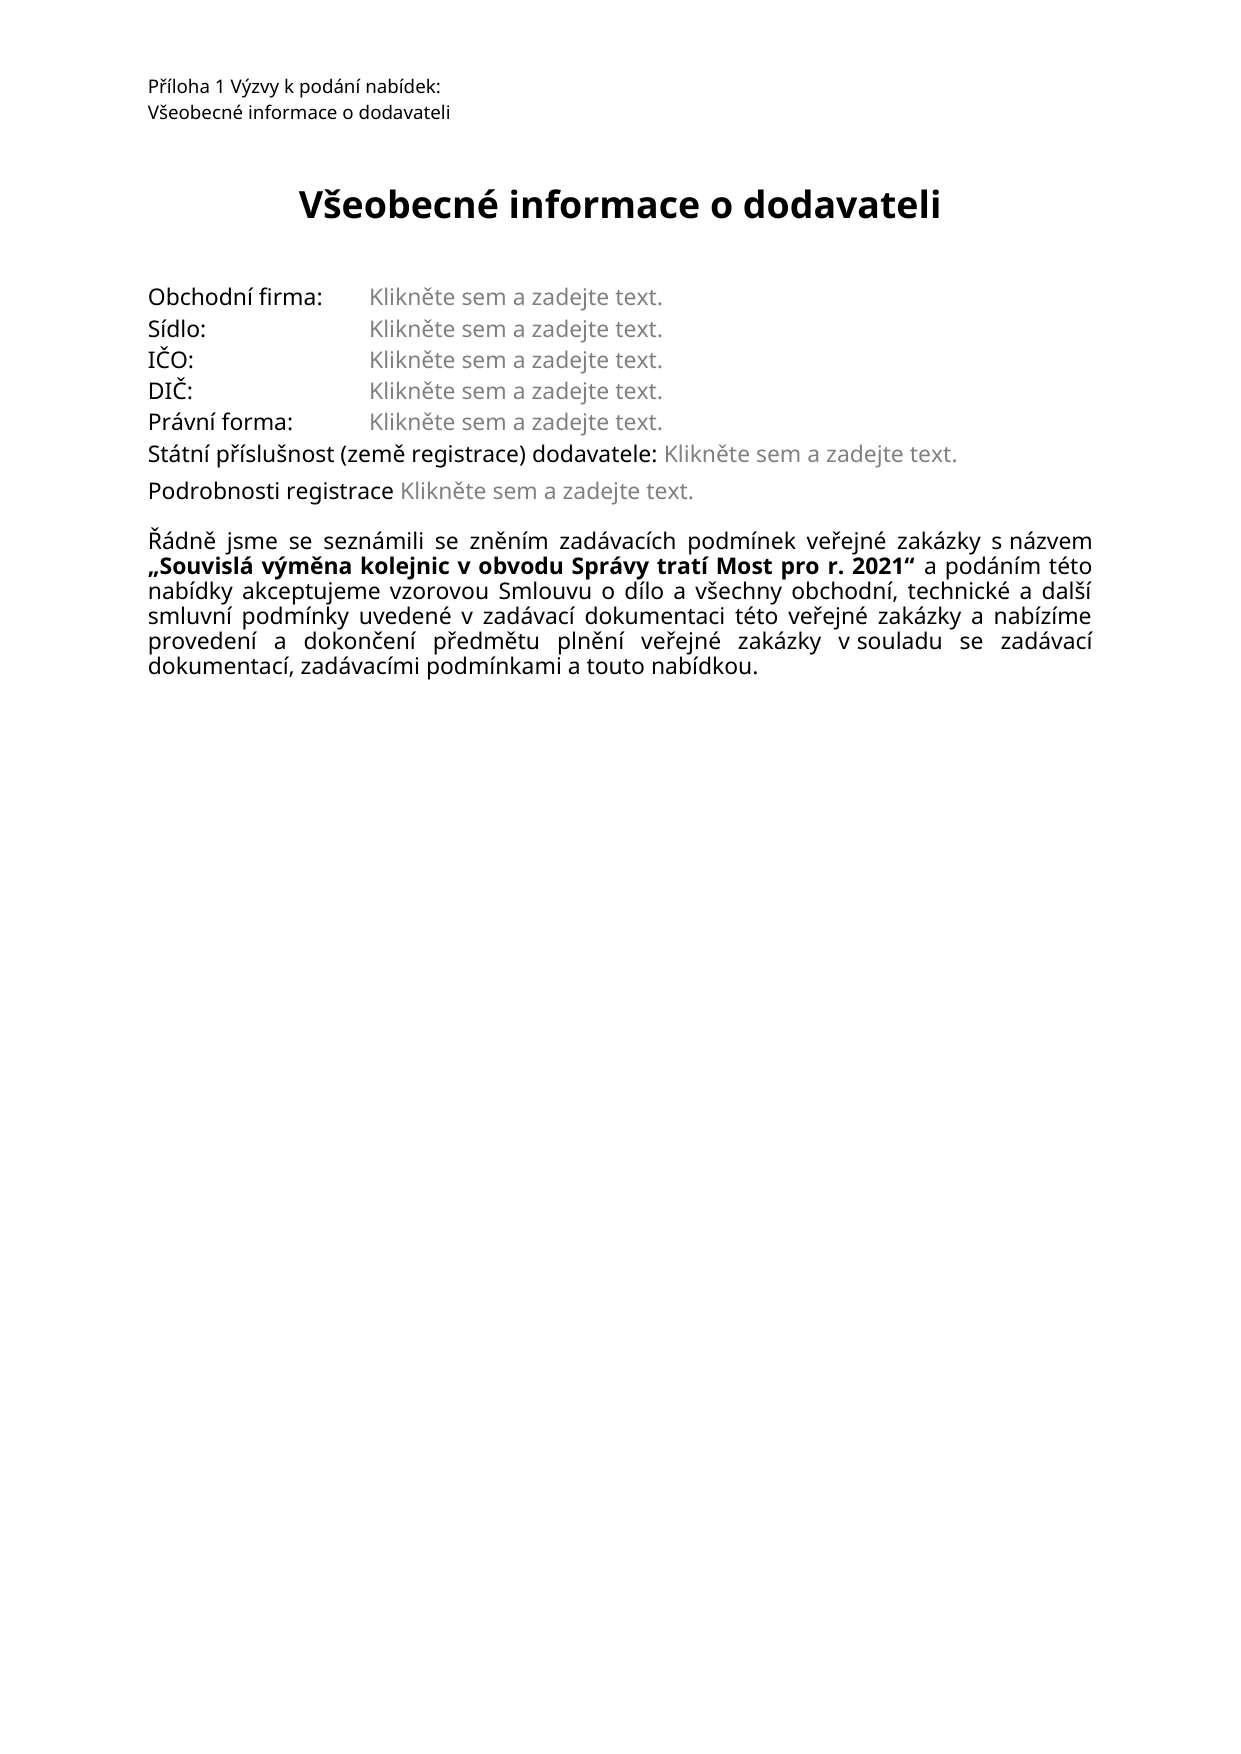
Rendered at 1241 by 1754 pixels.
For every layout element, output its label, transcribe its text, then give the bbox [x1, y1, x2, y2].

text DIČ: [148, 379, 1093, 404]
title Všeobecné informace o dodavateli [148, 178, 1093, 229]
text Obchodní firma: [148, 286, 1093, 311]
text Podrobnosti registrace [148, 479, 1093, 504]
text Řádně jsme se seznámili se zněním zadávacích podmínek veřejné zakázky s názvem „Souvislá výměna kolejnic v obvodu Správy tratí Most pro r. 2021“ a podáním této nabídky akceptujeme vzorovou Smlouvu o dílo a všechny obchodní, technické a další smluvní podmínky uvedené v zadávací dokumentaci této veřejné zakázky a nabízíme provedení a dokončení předmětu plnění veřejné zakázky v souladu se zadávací dokumentací, zadávacími podmínkami a touto nabídkou. [148, 529, 1093, 679]
text Sídlo: [148, 317, 1093, 342]
text Státní příslušnost (země registrace) dodavatele: [148, 442, 1093, 467]
text Právní forma: [148, 411, 1093, 436]
text IČO: [148, 348, 1093, 373]
